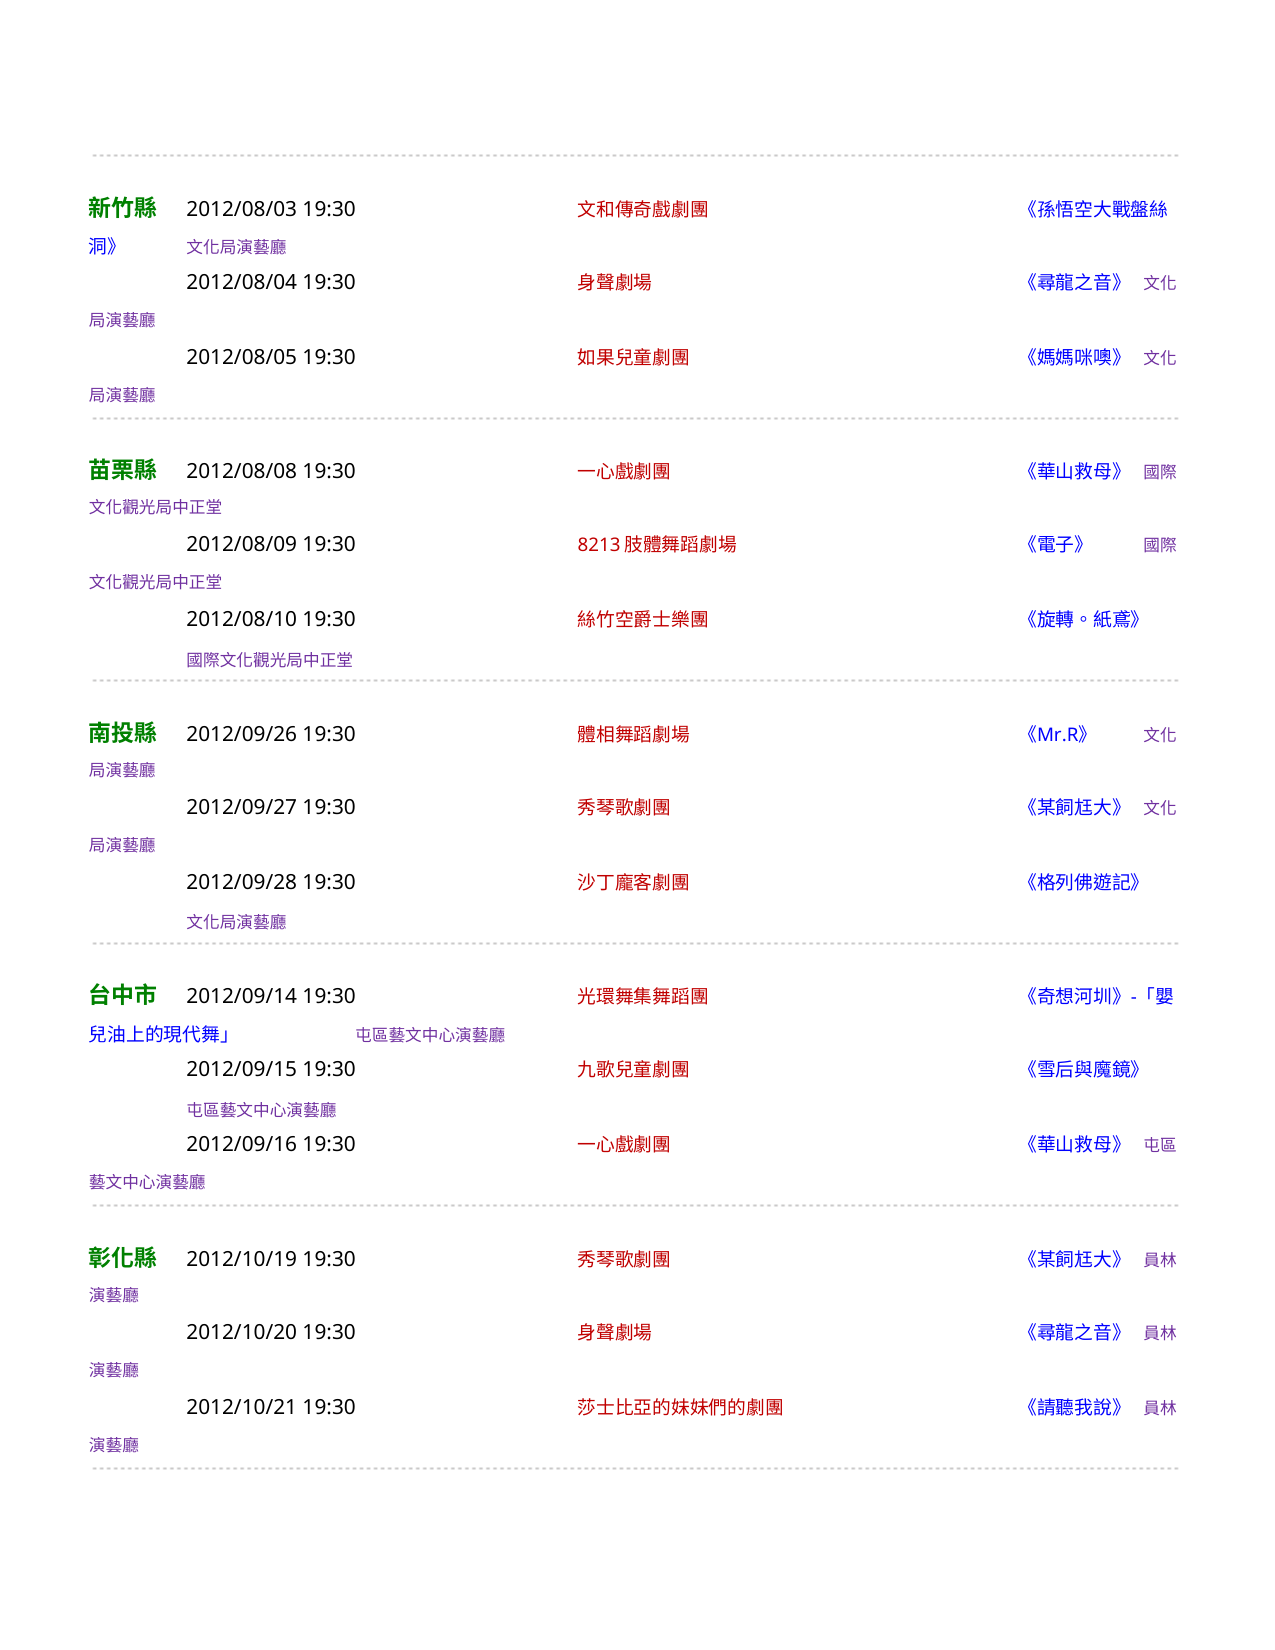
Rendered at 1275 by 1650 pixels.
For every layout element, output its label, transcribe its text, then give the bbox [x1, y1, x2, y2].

text 2012/09/16 19:30 一心戲劇團 《華山救母》 屯區藝文中心演藝廳 [89, 1125, 1186, 1200]
picture [88, 1200, 1182, 1213]
text 苗栗縣 2012/08/08 19:30 一心戲劇團 《華山救母》 國際文化觀光局中正堂 [89, 450, 1186, 525]
text 南投縣 2012/09/26 19:30 體相舞蹈劇場 《Mr.R》 文化局演藝廳 [89, 712, 1186, 787]
text 2012/10/21 19:30 莎士比亞的妹妹們的劇團 《請聽我說》 員林演藝廳 [89, 1387, 1186, 1462]
picture [88, 412, 1182, 426]
text 2012/09/15 19:30 九歌兒童劇團 《雪后與魔鏡》 屯區藝文中心演藝廳 [89, 1050, 1186, 1125]
picture [88, 1462, 1182, 1476]
text 2012/08/09 19:30 8213肢體舞蹈劇場 《電子》 國際文化觀光局中正堂 [89, 525, 1186, 600]
text 2012/08/04 19:30 身聲劇場 《尋龍之音》 文化局演藝廳 [89, 262, 1186, 337]
text 新竹縣 2012/08/03 19:30 文和傳奇戲劇團 《孫悟空大戰盤絲洞》 文化局演藝廳 [89, 187, 1186, 262]
picture [88, 675, 1182, 688]
text 2012/09/27 19:30 秀琴歌劇團 《某飼尪大》 文化局演藝廳 [89, 787, 1186, 862]
text 台中市 2012/09/14 19:30 光環舞集舞蹈團 《奇想河圳》-「嬰兒油上的現代舞」 屯區藝文中心演藝廳 [89, 975, 1186, 1050]
text 2012/08/05 19:30 如果兒童劇團 《媽媽咪噢》 文化局演藝廳 [89, 337, 1186, 412]
picture [88, 150, 1182, 163]
text 2012/08/10 19:30 絲竹空爵士樂團 《旋轉。紙鳶》 國際文化觀光局中正堂 [89, 600, 1186, 675]
text 2012/09/28 19:30 沙丁龐客劇團 《格列佛遊記》 文化局演藝廳 [89, 862, 1186, 937]
text 彰化縣 2012/10/19 19:30 秀琴歌劇團 《某飼尪大》 員林演藝廳 [89, 1237, 1186, 1312]
text 2012/10/20 19:30 身聲劇場 《尋龍之音》 員林演藝廳 [89, 1312, 1186, 1387]
picture [88, 937, 1182, 951]
